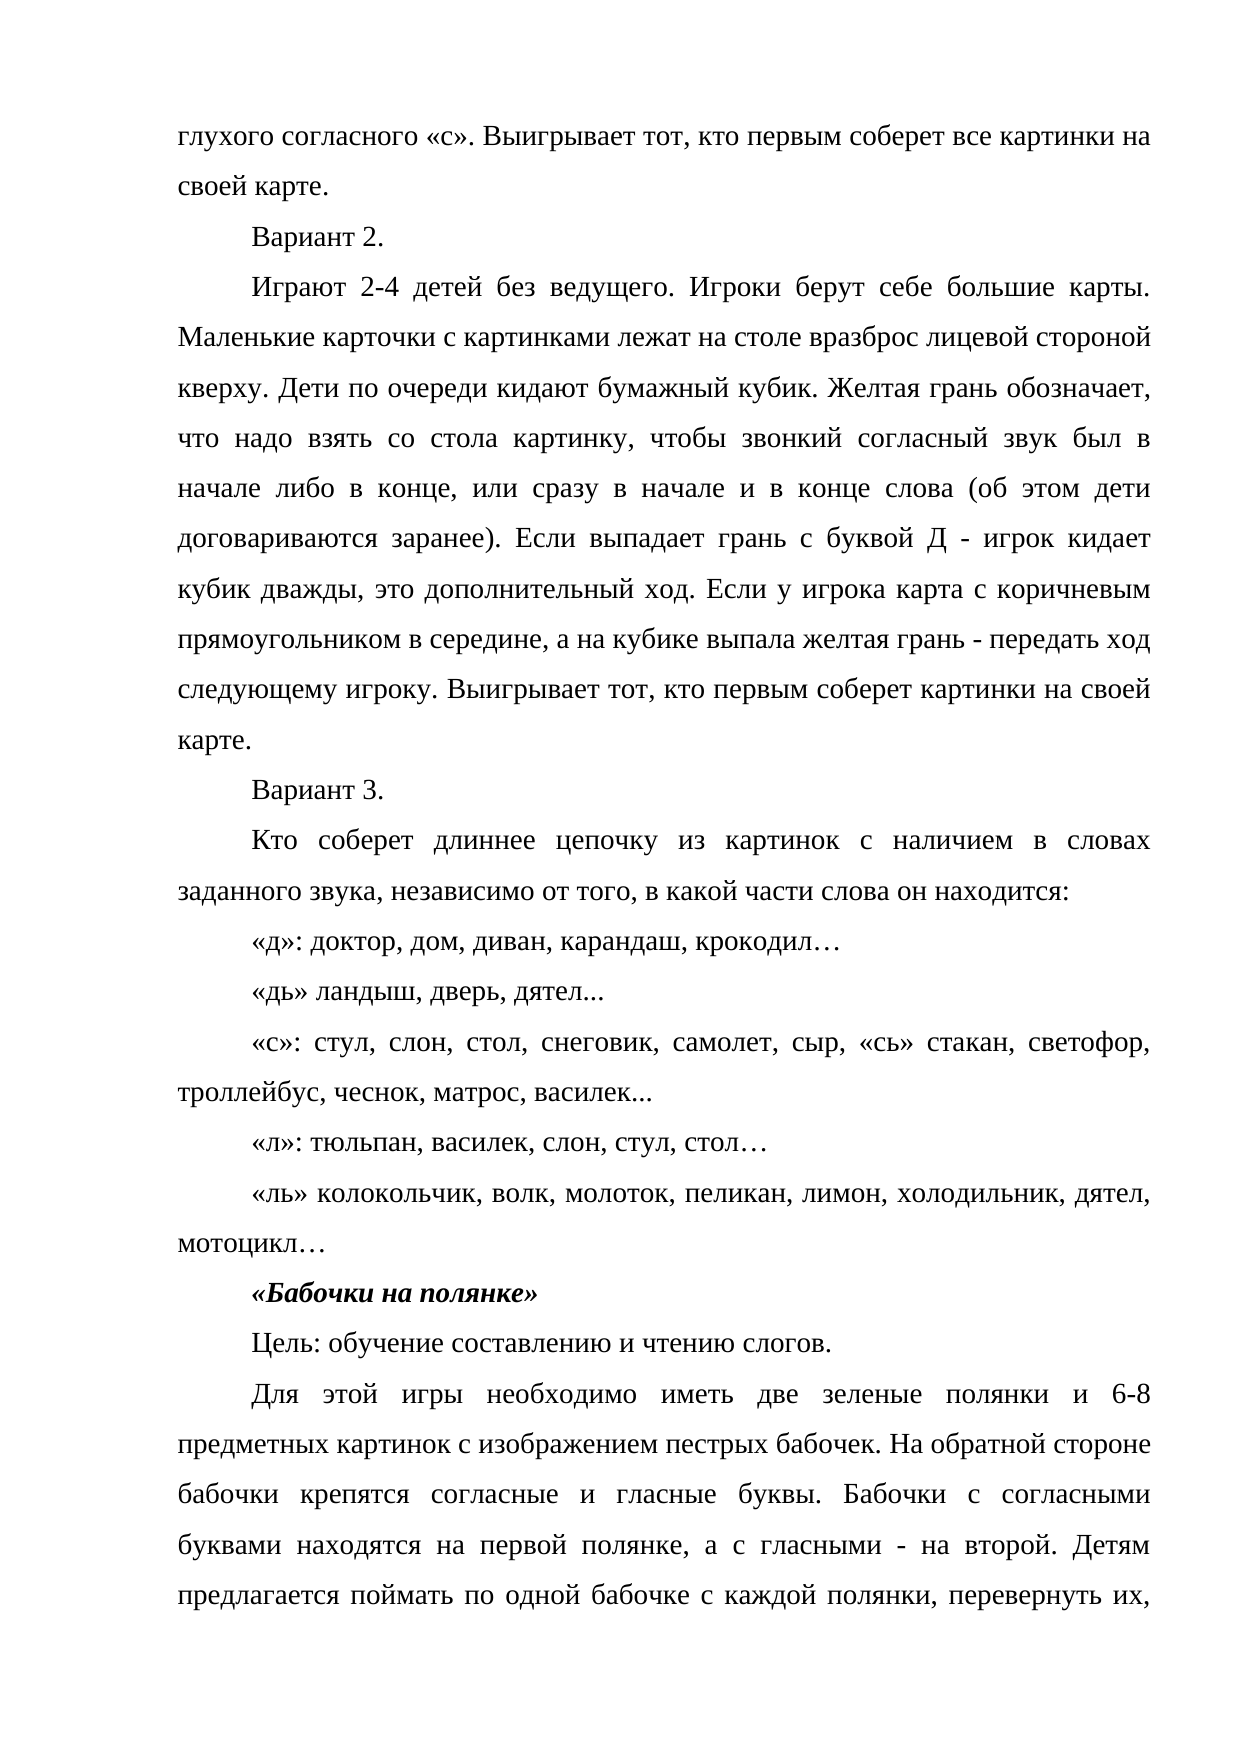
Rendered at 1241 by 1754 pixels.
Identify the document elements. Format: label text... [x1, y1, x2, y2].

text Цель: обучение составлению и чтению слогов. [177, 1326, 1152, 1359]
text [177, 118, 1152, 202]
text «ль» колокольчик, волк, молоток, пеликан, лимон, холодильник, дятел, мотоцикл… [177, 1175, 1152, 1258]
text Кто соберет длиннее цепочку из картинок с наличием в словах заданного звука, независимо от того, в какой части слова он находится: [177, 822, 1152, 906]
text Вариант 3. [177, 772, 1152, 806]
text «д»: доктор, дом, диван, карандаш, крокодил… [177, 923, 1152, 957]
text «Бабочки на полянке» [177, 1275, 1152, 1309]
text «с»: стул, слон, стол, снеговик, самолет, сыр, «сь» стакан, светофор, троллейбус, чеснок, матрос, василек... [177, 1024, 1152, 1108]
text Вариант 2. [177, 219, 1152, 252]
text «л»: тюльпан, василек, слон, стул, стол… [177, 1124, 1152, 1158]
text «дь» ландыш, дверь, дятел... [177, 973, 1152, 1007]
text Играют 2-4 детей без ведущего. Игроки берут себе большие карты. Маленькие карточки с картинками лежат на столе вразброс лицевой стороной кверху. Дети по очереди кидают бумажный кубик. Желтая грань обозначает, что надо взять со стола картинку, чтобы звонкий согласный звук был в начале либо в конце, или сразу в начале и в конце слова (об этом дети договариваются заранее). Если выпадает грань с буквой Д - игрок кидает кубик дважды, это дополнительный ход. Если у игрока карта с коричневым прямоугольником в середине, а на кубике выпала желтая грань - передать ход следующему игроку. Выигрывает тот, кто первым соберет картинки на своей карте. [177, 269, 1152, 755]
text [177, 1376, 1152, 1611]
